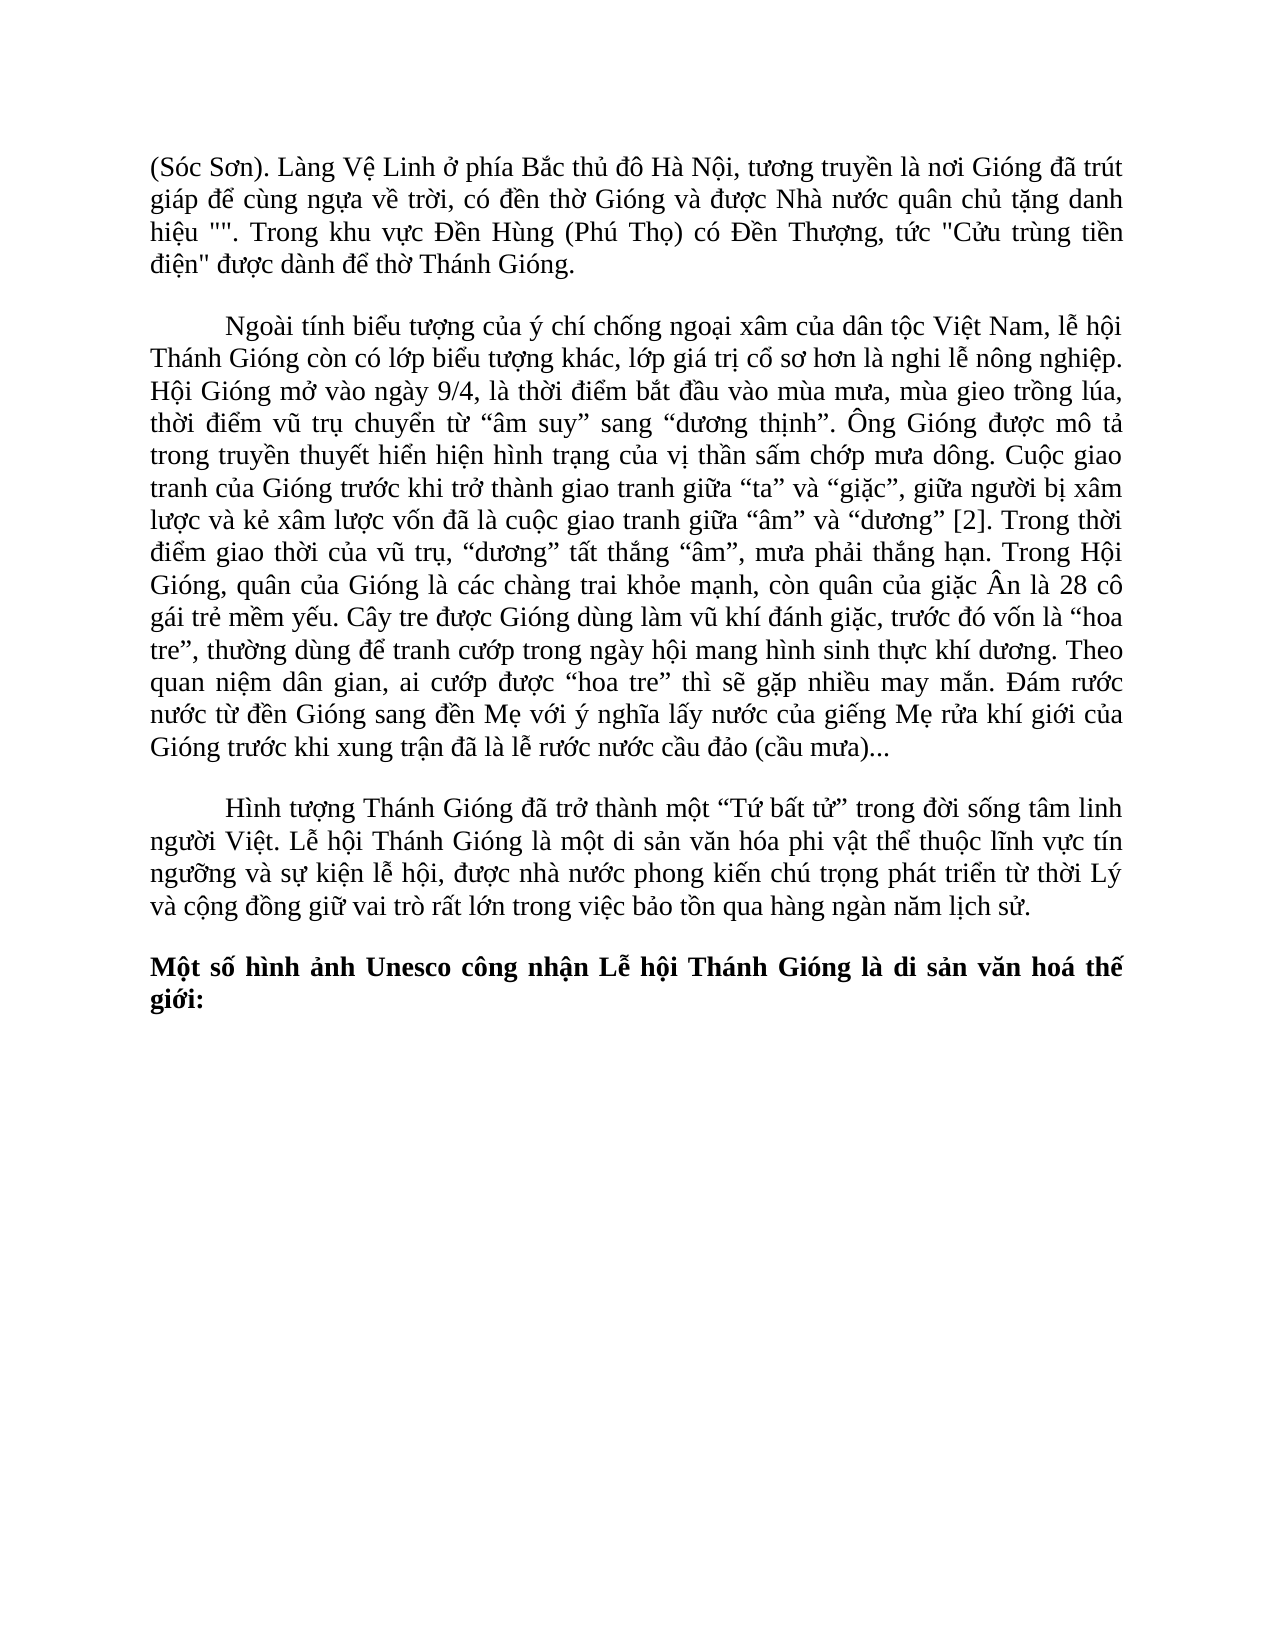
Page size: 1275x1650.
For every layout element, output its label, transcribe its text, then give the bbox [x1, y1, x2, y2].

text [150, 150, 1125, 279]
text Hình tượng Thánh Gióng đã trở thành một “Tứ bất tử” trong đời sống tâm linh người Việt. Lễ hội Thánh Gióng là một di sản văn hóa phi vật thể thuộc lĩnh vực tín ngưỡng và sự kiện lễ hội, được nhà nước phong kiến chú trọng phát triển từ thời Lý và cộng đồng giữ vai trò rất lớn trong việc bảo tồn qua hàng ngàn năm lịch sử. [150, 791, 1125, 921]
text Ngoài tính biểu tượng của ý chí chống ngoại xâm của dân tộc Việt Nam, lễ hội Thánh Gióng còn có lớp biểu tượng khác, lớp giá trị cổ sơ hơn là nghi lễ nông nghiệp. Hội Gióng mở vào ngày 9/4, là thời điểm bắt đầu vào mùa mưa, mùa gieo trồng lúa, thời điểm vũ trụ chuyển từ “âm suy” sang “dương thịnh”. Ông Gióng được mô tả trong truyền thuyết hiển hiện hình trạng của vị thần sấm chớp mưa dông. Cuộc giao tranh của Gióng trước khi trở thành giao tranh giữa “ta” và “giặc”, giữa người bị xâm lược và kẻ xâm lược vốn đã là cuộc giao tranh giữa “âm” và “dương” [2]. Trong thời điểm giao thời của vũ trụ, “dương” tất thắng “âm”, mưa phải thắng hạn. Trong Hội Gióng, quân của Gióng là các chàng trai khỏe mạnh, còn quân của giặc Ân là 28 cô gái trẻ mềm yếu. Cây tre được Gióng dùng làm vũ khí đánh giặc, trước đó vốn là “hoa tre”, thường dùng để tranh cướp trong ngày hội mang hình sinh thực khí dương. Theo quan niệm dân gian, ai cướp được “hoa tre” thì sẽ gặp nhiều may mắn. Đám rước nước từ đền Gióng sang đền Mẹ với ý nghĩa lấy nước của giếng Mẹ rửa khí giới của Gióng trước khi xung trận đã là lễ rước nước cầu đảo (cầu mưa)... [150, 309, 1125, 762]
text Một số hình ảnh Unesco công nhận Lễ hội Thánh Gióng là di sản văn hoá thế giới: [150, 950, 1125, 1015]
